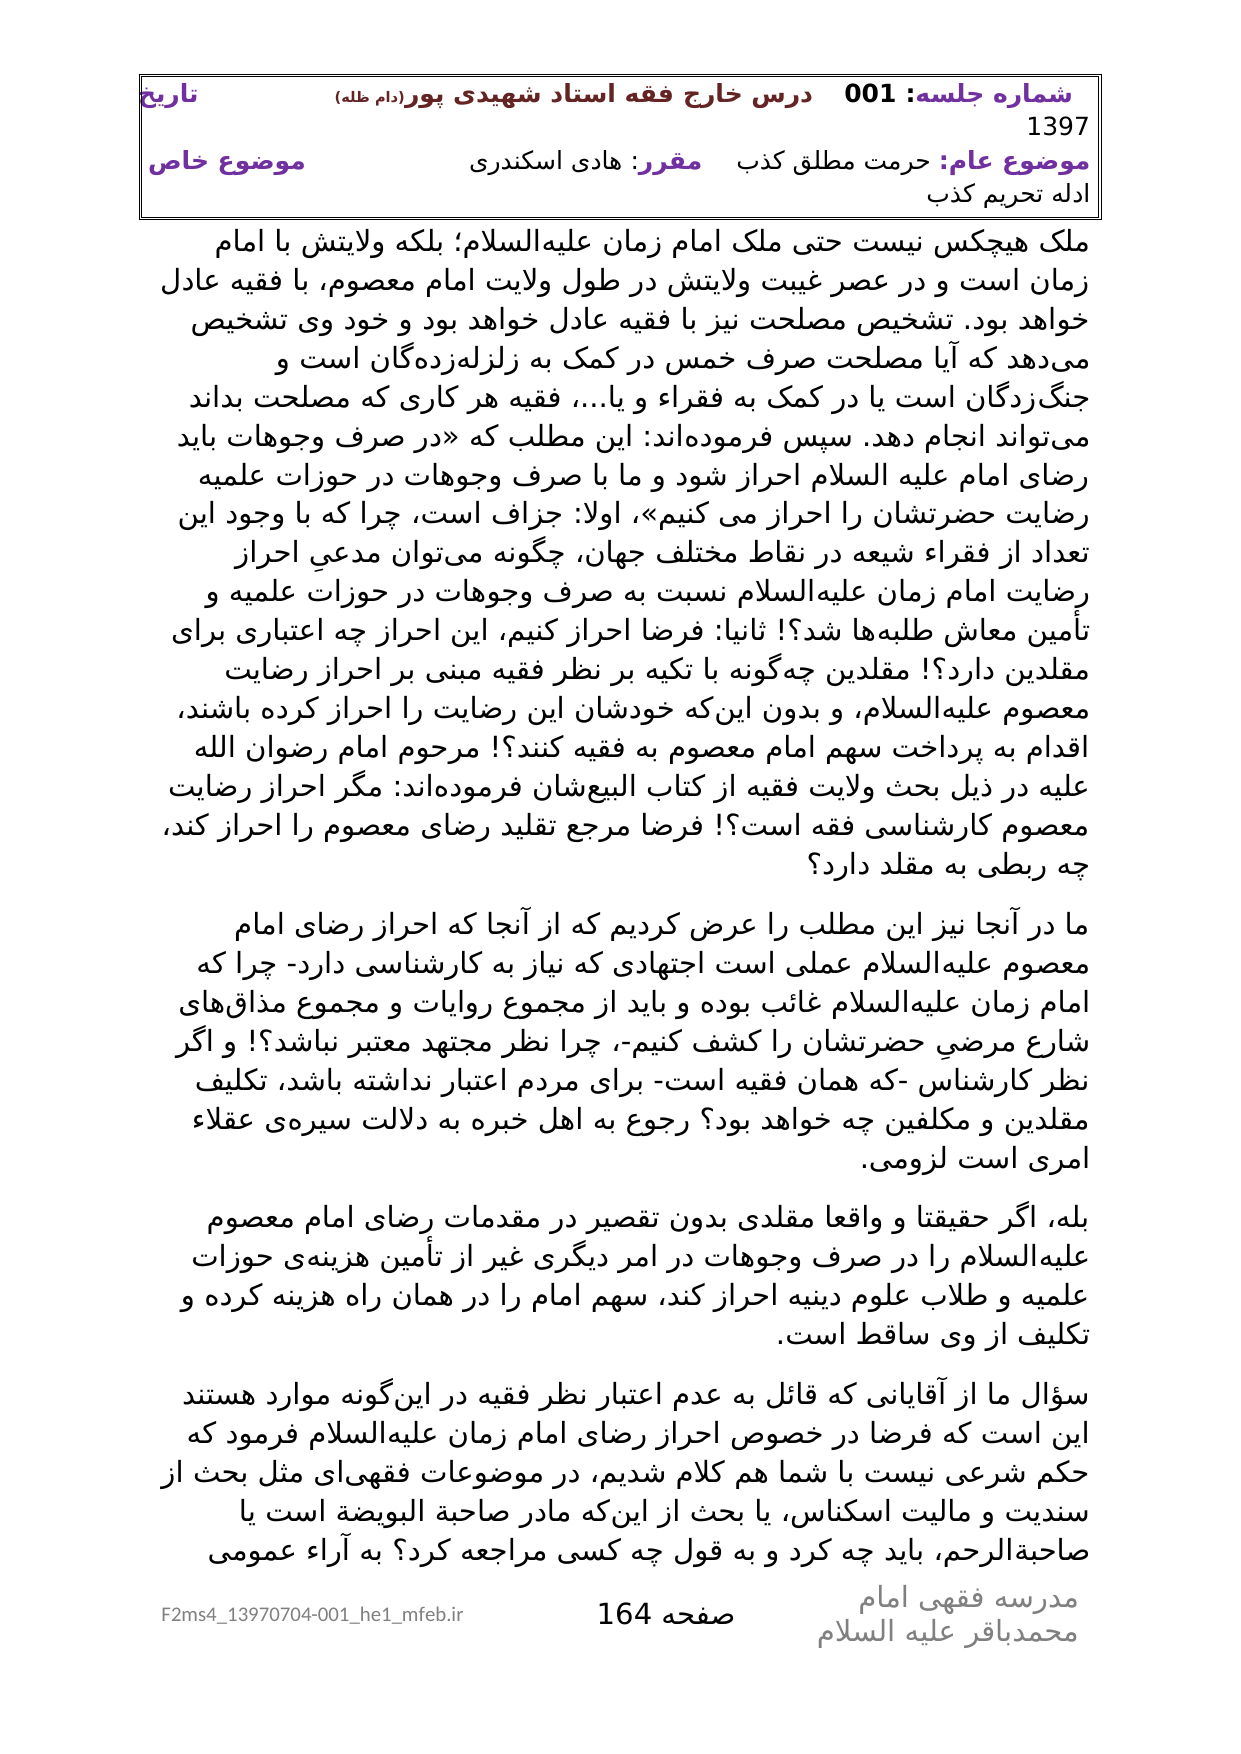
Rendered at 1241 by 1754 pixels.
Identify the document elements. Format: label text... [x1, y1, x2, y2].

text ما در آنجا نیز این مطلب را عرض کردیم که از آنجا که احراز رضای امام معصوم علیه‌السلام عملی است اجتهادی که نیاز به کارشناسی دارد- چرا که امام زمان علیه‌السلام ‌غائب بوده و باید از مجموع روایات و مجموع مذاق‌های شارع مرضیِ حضرتشان را کشف کنیم-، ‌چرا نظر مجتهد معتبر نباشد؟! و اگر نظر کارشناس -که همان فقیه است- برای مردم اعتبار نداشته باشد، تکلیف مقلدین و مکلفین چه خواهد بود؟ رجوع به اهل خبره به دلالت سیره‌ی عقلاء امری است لزومی. [150, 907, 1090, 1175]
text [150, 1377, 1090, 1567]
text بله، اگر حقیقتا و واقعا مقلدی بدون تقصیر در مقدمات رضای امام معصوم علیه‌السلام را در صرف وجوهات در امر دیگری غیر از تأمین هزینه‌ی حوزات علمیه و طلاب علوم دینیه احراز کند، سهم امام را در همان راه هزینه کرده و تکلیف از وی ساقط است. [150, 1201, 1090, 1352]
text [150, 224, 1090, 881]
